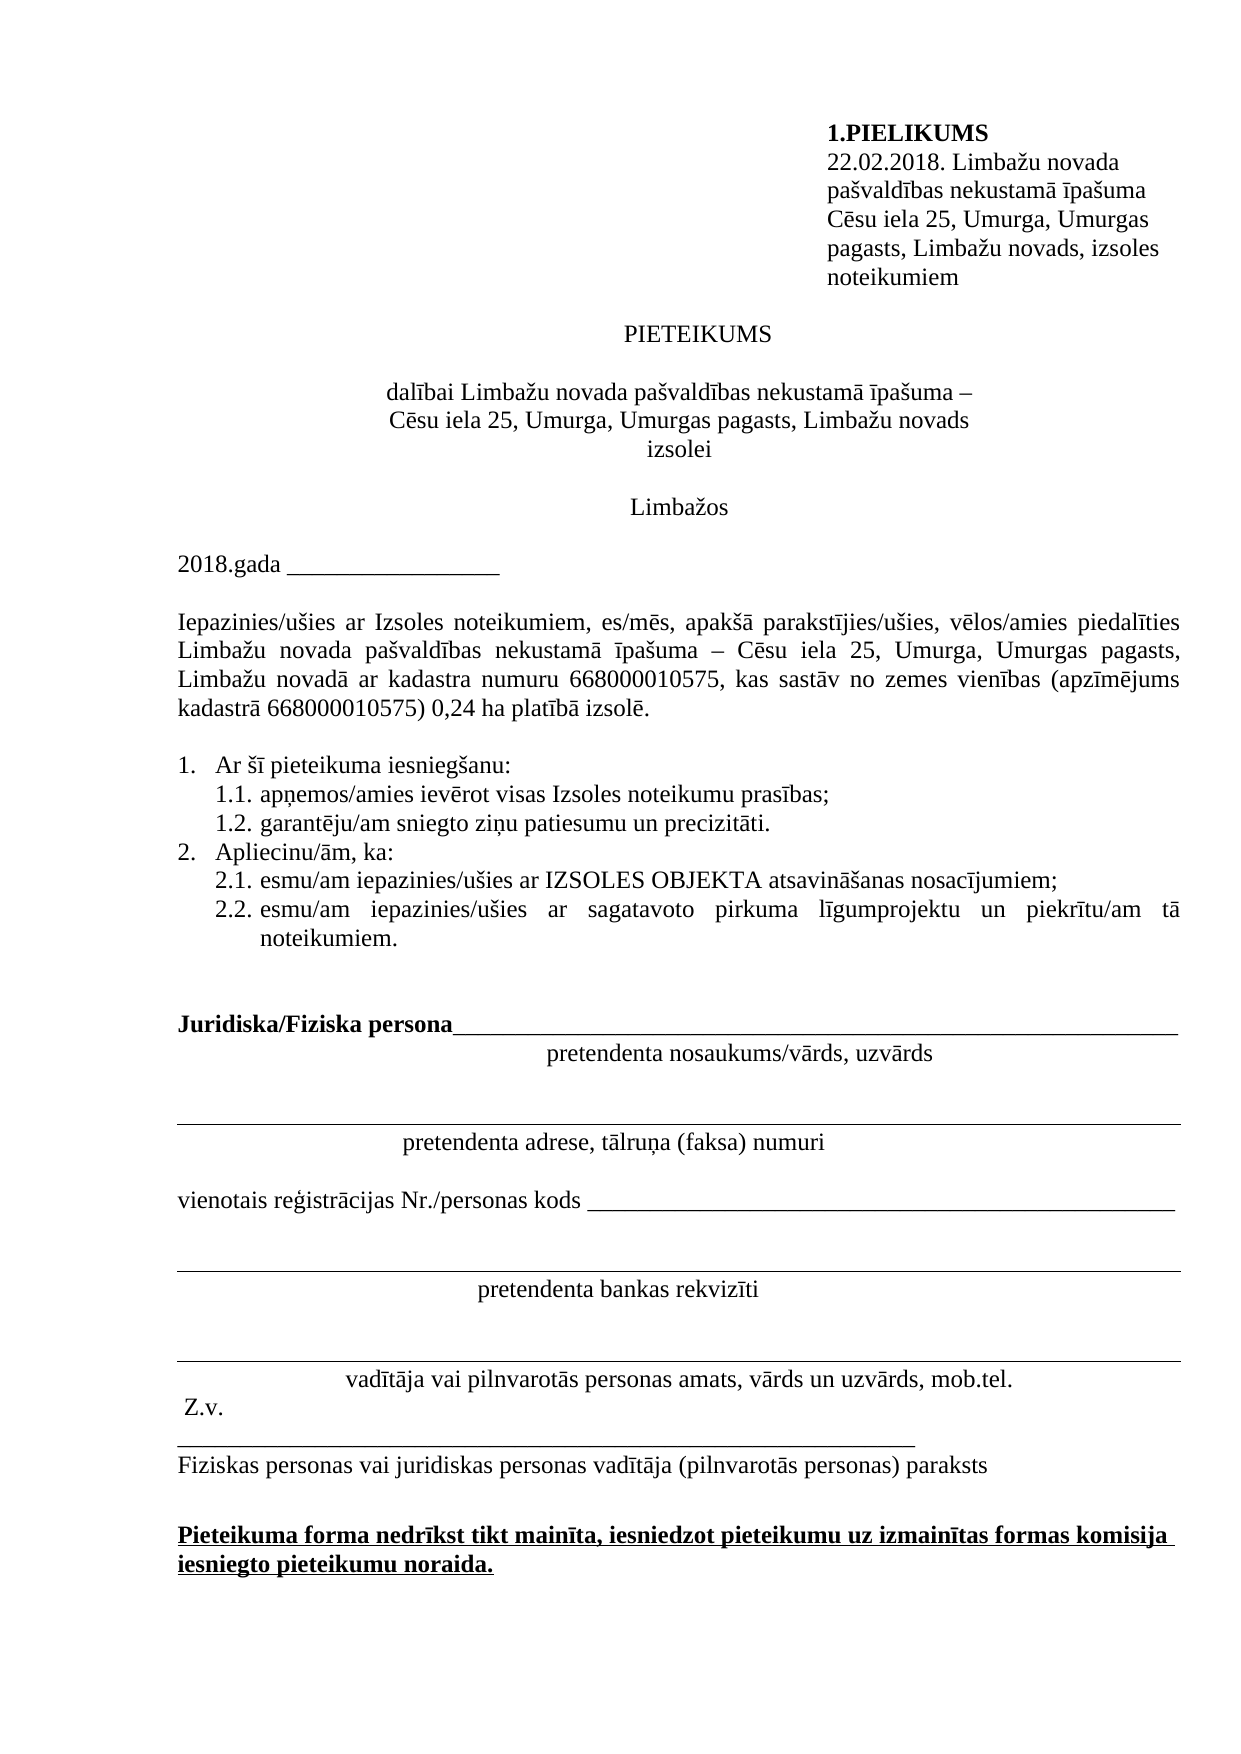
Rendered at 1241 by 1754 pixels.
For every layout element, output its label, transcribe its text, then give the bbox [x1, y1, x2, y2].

text izsolei [177, 434, 1181, 463]
list garantēju/am sniegto ziņu patiesumu un precizitāti. [215, 808, 1181, 837]
text 22.02.2018. Limbažu novada pašvaldības nekustamā īpašuma Cēsu iela 25, Umurga, Umurgas pagasts, Limbažu novads, izsoles noteikumiem [827, 147, 1196, 291]
list esmu/am iepazinies/ušies ar IZSOLES OBJEKTA atsavināšanas nosacījumiem; [215, 866, 1181, 894]
list apņemos/amies ievērot visas Izsoles noteikumu prasības; [215, 779, 1181, 808]
text vienotais reģistrācijas Nr./personas kods _______________________________________________ [177, 1185, 1181, 1214]
text pieteikums [214, 319, 1181, 348]
text Cēsu iela 25, Umurga, Umurgas pagasts, Limbažu novads [177, 406, 1181, 434]
text Juridiska/Fiziska persona__________________________________________________________ [177, 1009, 1181, 1038]
text 1.pielikums [827, 118, 1196, 147]
text Fiziskas personas vai juridiskas personas vadītāja (pilnvarotās personas) paraksts [177, 1450, 1181, 1479]
list Ar šī pieteikuma iesniegšanu: [177, 751, 1181, 779]
text vadītāja vai pilnvarotās personas amats, vārds un uzvārds, mob.tel. [177, 1362, 1181, 1392]
text Pieteikuma forma nedrīkst tikt mainīta, iesniedzot pieteikumu uz izmainītas formas komisija iesniegto pieteikumu noraida. [177, 1520, 1181, 1577]
text 2018.gada _________________ [177, 549, 1181, 578]
text dalībai Limbažu novada pašvaldības nekustamā īpašuma – [177, 377, 1181, 406]
text Z.v. ___________________________________________________________ [177, 1392, 1181, 1450]
list Apliecinu/ām, ka: [177, 837, 1181, 866]
text Limbažos [177, 492, 1181, 521]
text pretendenta bankas rekvizīti [177, 1272, 1181, 1303]
text pretendenta nosaukums/vārds, uzvārds [177, 1038, 1181, 1067]
list esmu/am iepazinies/ušies ar sagatavoto pirkuma līgumprojektu un piekrītu/am tā noteikumiem. [215, 894, 1181, 952]
text Iepazinies/ušies ar Izsoles noteikumiem, es/mēs, apakšā parakstījies/ušies, vēlos/amies piedalīties Limbažu novada pašvaldības nekustamā īpašuma – Cēsu iela 25, Umurga, Umurgas pagasts, Limbažu novadā ar kadastra numuru 668000010575, kas sastāv no zemes vienības (apzīmējums kadastrā 668000010575) 0,24 ha platībā izsolē. [177, 607, 1181, 722]
text pretendenta adrese, tālruņa (faksa) numuri [177, 1125, 1181, 1156]
